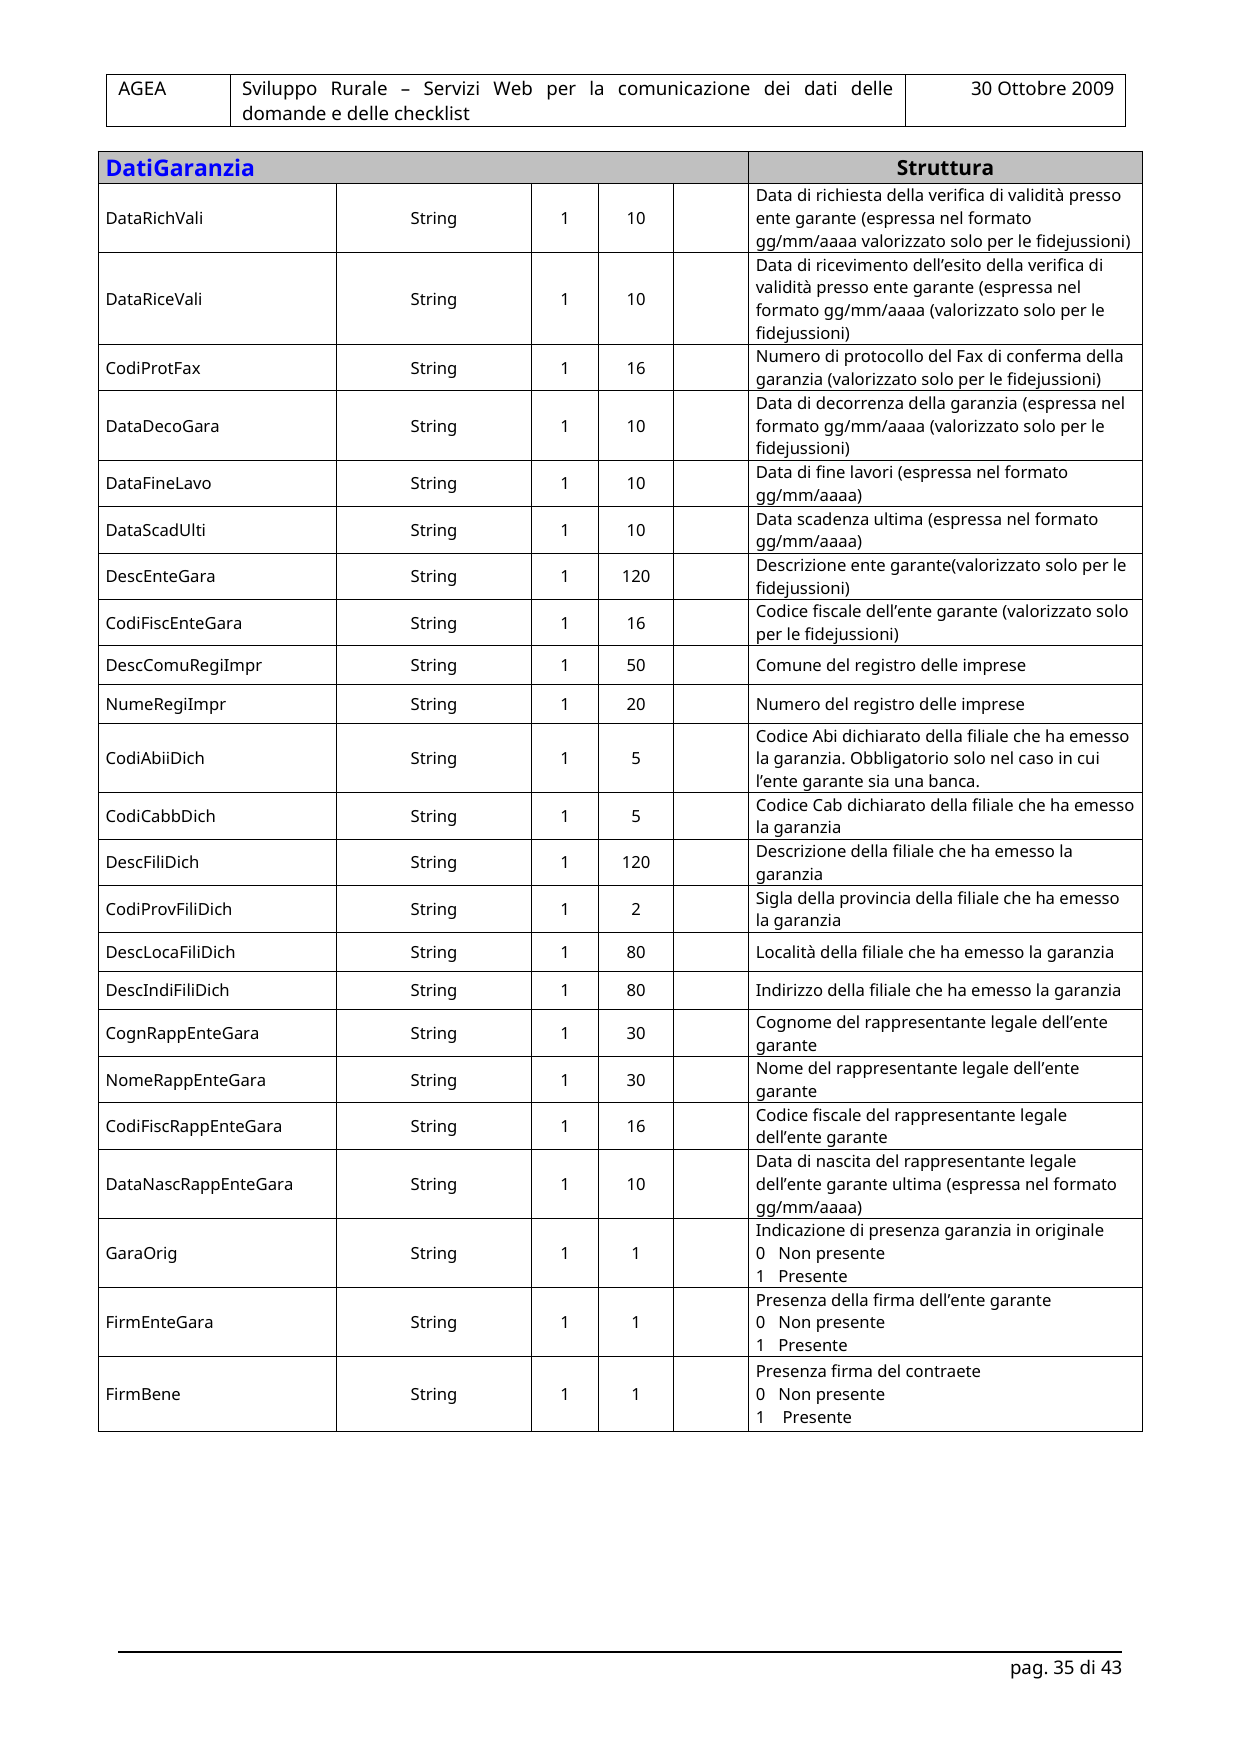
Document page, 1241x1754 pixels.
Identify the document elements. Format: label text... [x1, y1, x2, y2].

table_cell Cognome del rappresentante legale dell’ente garante [749, 1010, 1142, 1056]
table_cell [674, 1103, 748, 1149]
table_cell 1 [532, 1357, 598, 1431]
table_cell String [337, 253, 531, 344]
table_cell 5 [599, 724, 673, 792]
table_header Struttura [749, 152, 1142, 183]
table_cell Nome del rappresentante legale dell’ente garante [749, 1057, 1142, 1102]
table_cell DataNascRappEnteGara [99, 1150, 336, 1218]
table_cell 1 [532, 1103, 598, 1149]
table_cell 16 [599, 1103, 673, 1149]
table_cell 10 [599, 507, 673, 552]
table_cell [674, 646, 748, 684]
table_cell Numero del registro delle imprese [749, 685, 1142, 723]
table_cell 10 [599, 1150, 673, 1218]
table_cell 16 [599, 345, 673, 390]
table_cell 1 [532, 724, 598, 792]
table_cell String [337, 1057, 531, 1102]
table_cell 1 [532, 1288, 598, 1356]
table_cell [674, 1010, 748, 1056]
table_cell NumeRegiImpr [99, 685, 336, 723]
table_cell 1 [532, 1010, 598, 1056]
table_cell 20 [599, 685, 673, 723]
table_cell DataScadUlti [99, 507, 336, 552]
table_cell 120 [599, 554, 673, 599]
table_cell String [337, 345, 531, 390]
table_cell 80 [599, 972, 673, 1009]
table_cell 50 [599, 646, 673, 684]
table_cell String [337, 1150, 531, 1218]
table_cell String [337, 184, 531, 252]
table_cell CodiCabbDich [99, 793, 336, 839]
table_cell 10 [599, 461, 673, 506]
table_cell [674, 253, 748, 344]
table_cell 1 [599, 1288, 673, 1356]
table_cell CodiFiscRappEnteGara [99, 1103, 336, 1149]
table_cell String [337, 1103, 531, 1149]
table_cell Data scadenza ultima (espressa nel formato gg/mm/aaaa) [749, 507, 1142, 552]
table_cell Indicazione di presenza garanzia in originale 0 Non presente 1 Presente [749, 1219, 1142, 1287]
table_cell 10 [599, 253, 673, 344]
table_cell Codice Cab dichiarato della filiale che ha emesso la garanzia [749, 793, 1142, 839]
table_cell DescFiliDich [99, 840, 336, 885]
table_cell String [337, 1010, 531, 1056]
table_cell Località della filiale che ha emesso la garanzia [749, 933, 1142, 971]
table_cell String [337, 554, 531, 599]
table_cell String [337, 1219, 531, 1287]
table_cell Codice Abi dichiarato della filiale che ha emesso solo nel caso in cui l’ente garante sia una banca. [749, 724, 1142, 792]
table_cell NomeRappEnteGara [99, 1057, 336, 1102]
table_cell CodiProvFiliDich [99, 886, 336, 932]
table_cell 1 [532, 461, 598, 506]
table_cell DescEnteGara [99, 554, 336, 599]
table_cell [674, 1288, 748, 1356]
table_cell 1 [532, 972, 598, 1009]
table_cell 1 [532, 391, 598, 459]
table_cell 1 [532, 685, 598, 723]
table_cell 1 [532, 554, 598, 599]
table_cell CodiFiscEnteGara [99, 600, 336, 645]
table_cell 1 [532, 1219, 598, 1287]
table_cell String [337, 600, 531, 645]
table_cell Data di richiesta della verifica di validità presso ente garante (espressa nel formato gg/mm/aaaa valorizzato solo per le fidejussioni) [749, 184, 1142, 252]
table_cell 10 [599, 391, 673, 459]
table_cell 1 [532, 253, 598, 344]
table_cell 1 [599, 1357, 673, 1431]
table_cell String [337, 793, 531, 839]
table_cell [674, 972, 748, 1009]
table_cell 80 [599, 933, 673, 971]
table_cell 1 [532, 886, 598, 932]
table_cell String [337, 685, 531, 723]
table_cell 2 [599, 886, 673, 932]
table_cell 1 [532, 345, 598, 390]
table_cell Codice fiscale dell’ente garante (valorizzato solo per le fidejussioni) [749, 600, 1142, 645]
table_cell [674, 1150, 748, 1218]
table_cell 1 [532, 184, 598, 252]
table_cell GaraOrig [99, 1219, 336, 1287]
table_cell 1 [532, 600, 598, 645]
table_cell [674, 685, 748, 723]
table_cell 1 [599, 1219, 673, 1287]
table_cell String [337, 972, 531, 1009]
table_cell CognRappEnteGara [99, 1010, 336, 1056]
table_cell Presenza firma del contraete 0 Non presente 1 Presente [749, 1357, 1142, 1431]
table_cell 1 [532, 793, 598, 839]
table_cell DataRichVali [99, 184, 336, 252]
table_cell String [337, 646, 531, 684]
table_cell [674, 507, 748, 552]
table_cell CodiProtFax [99, 345, 336, 390]
table_cell Data di nascita del rappresentante legale dell’ente garante ultima (espressa nel formato gg/mm/aaaa) [749, 1150, 1142, 1218]
table_cell [674, 600, 748, 645]
table_cell 5 [599, 793, 673, 839]
table_cell FirmEnteGara [99, 1288, 336, 1356]
table_cell 1 [532, 1150, 598, 1218]
table_cell Codice fiscale del rappresentante legale dell’ente garante [749, 1103, 1142, 1149]
table_cell 16 [599, 600, 673, 645]
table_cell 1 [532, 1057, 598, 1102]
table_cell [674, 345, 748, 390]
table_cell DescComuRegiImpr [99, 646, 336, 684]
table_cell [674, 184, 748, 252]
table_cell String [337, 391, 531, 459]
table_cell DataDecoGara [99, 391, 336, 459]
table_cell 30 [599, 1010, 673, 1056]
table_cell DataFineLavo [99, 461, 336, 506]
table_cell Presenza della firma dell’ente garante 0 Non presente 1 Presente [749, 1288, 1142, 1356]
table_cell CodiAbiiDich [99, 724, 336, 792]
table_cell String [337, 933, 531, 971]
table_cell [674, 886, 748, 932]
table_cell Descrizione ente garante(valorizzato solo per le fidejussioni) [749, 554, 1142, 599]
table_cell Numero di protocollo del Fax di conferma della garanzia (valorizzato solo per le fidejussioni) [749, 345, 1142, 390]
table_cell String [337, 461, 531, 506]
table_header DatiGaranzia [99, 152, 748, 183]
table_cell [674, 840, 748, 885]
table_cell FirmBene [99, 1357, 336, 1431]
table_cell [674, 391, 748, 459]
table_cell 1 [532, 507, 598, 552]
table_cell Sigla della provincia della filiale che ha emesso la garanzia [749, 886, 1142, 932]
table_cell String [337, 507, 531, 552]
table_cell [674, 1219, 748, 1287]
table_cell 120 [599, 840, 673, 885]
table_cell [674, 554, 748, 599]
table_cell Comune del registro delle imprese [749, 646, 1142, 684]
table_cell String [337, 840, 531, 885]
table_cell [674, 724, 748, 792]
table_cell String [337, 724, 531, 792]
table_cell 1 [532, 646, 598, 684]
table_cell Descrizione della filiale che ha emesso la garanzia [749, 840, 1142, 885]
table_cell Data di fine lavori (espressa nel formato gg/mm/aaaa) [749, 461, 1142, 506]
table_cell Data di ricevimento dell’esito della verifica di validità presso ente garante (espressa nel formato gg/mm/aaaa (valorizzato solo per le fidejussioni) [749, 253, 1142, 344]
table_cell DescIndiFiliDich [99, 972, 336, 1009]
table_cell 1 [532, 933, 598, 971]
table_cell [674, 1357, 748, 1431]
table_cell String [337, 886, 531, 932]
table_cell [674, 1057, 748, 1102]
table_cell DataRiceVali [99, 253, 336, 344]
table_cell String [337, 1288, 531, 1356]
table_cell Data di decorrenza della garanzia (espressa nel formato gg/mm/aaaa (valorizzato solo per le fidejussioni) [749, 391, 1142, 459]
table_cell [674, 461, 748, 506]
table_cell DescLocaFiliDich [99, 933, 336, 971]
table_cell Indirizzo della filiale che ha emesso la garanzia [749, 972, 1142, 1009]
table_cell 1 [532, 840, 598, 885]
table_cell 10 [599, 184, 673, 252]
table_cell 30 [599, 1057, 673, 1102]
table_cell [674, 933, 748, 971]
table_cell [674, 793, 748, 839]
table_cell String [337, 1357, 531, 1431]
